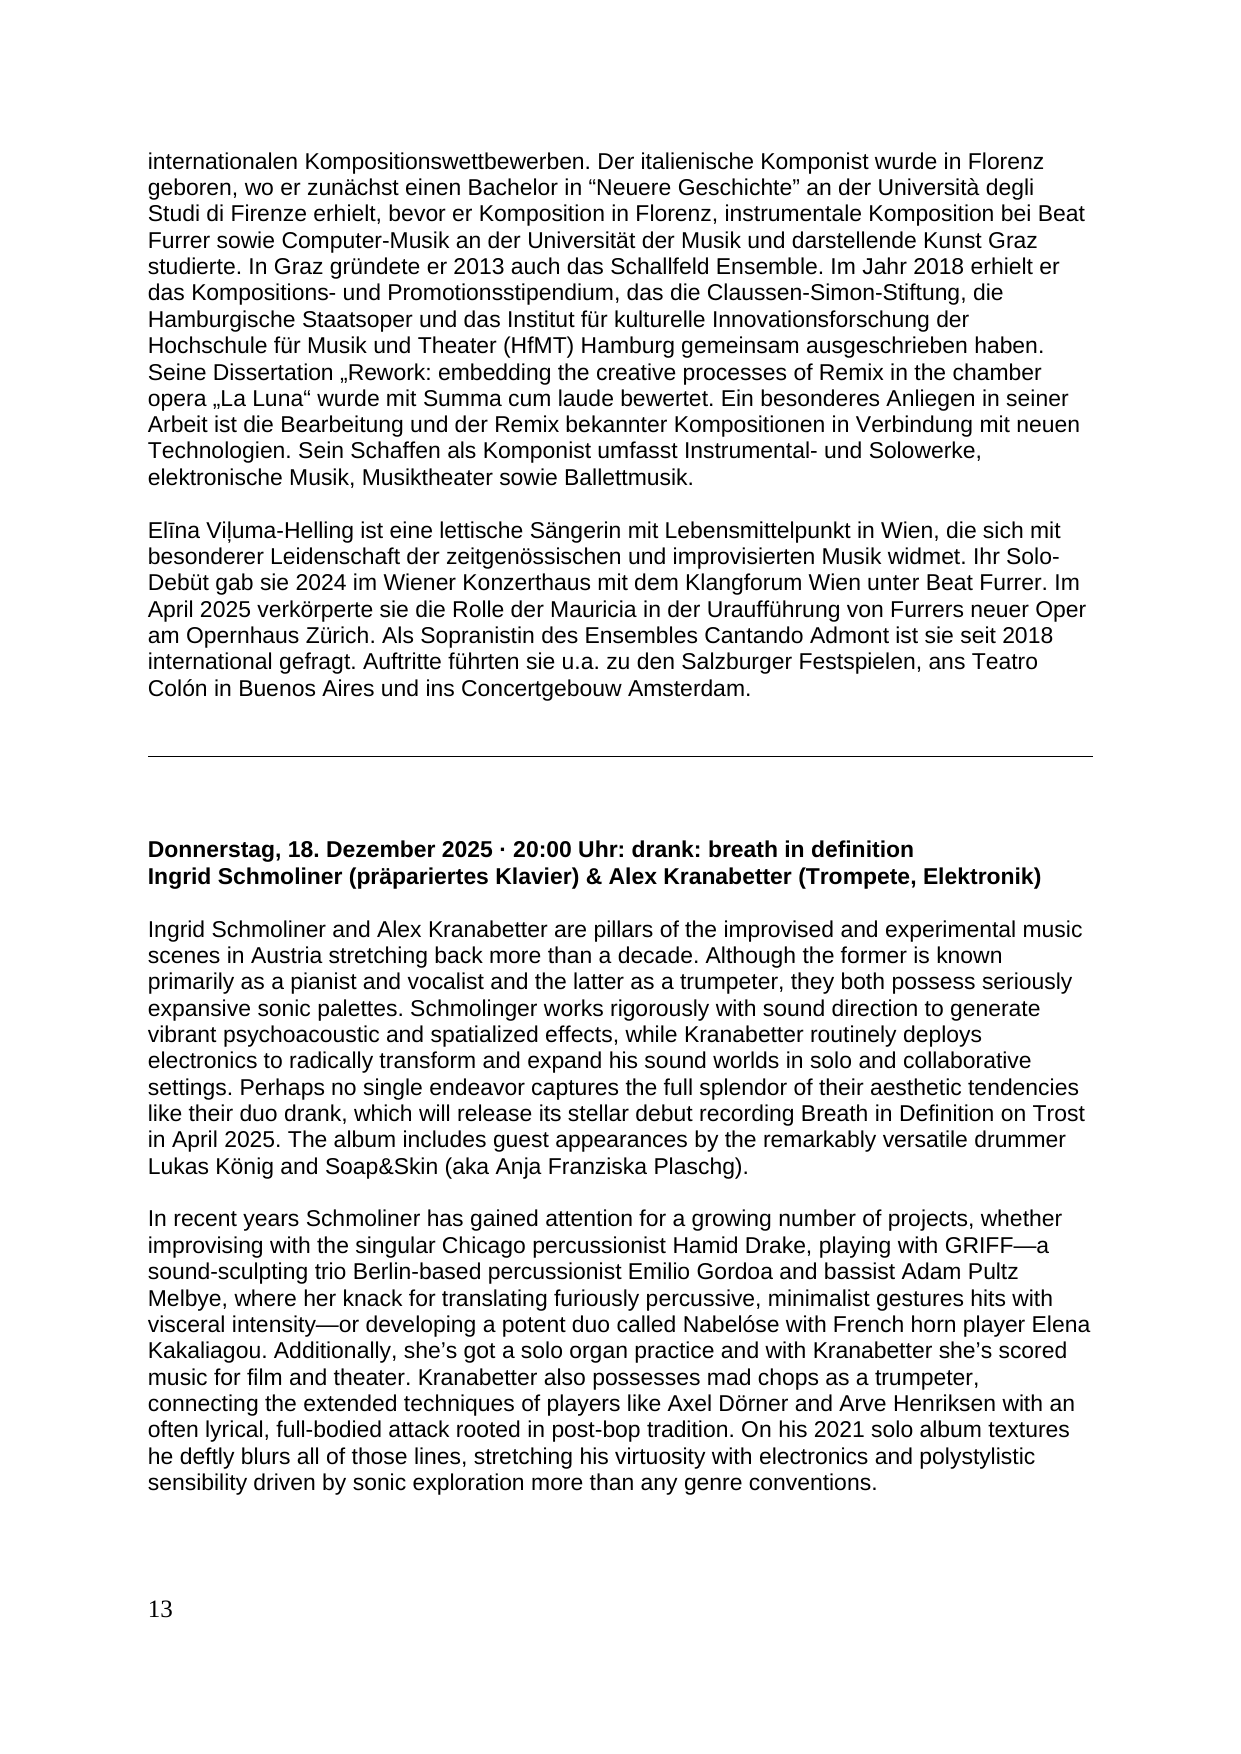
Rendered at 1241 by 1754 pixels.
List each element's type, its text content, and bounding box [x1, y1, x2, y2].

text Elīna Viļuma-Helling ist eine lettische Sängerin mit Lebensmittelpunkt in Wien, die sich mit besonderer Leidenschaft der zeitgenössischen und improvisierten Musik widmet. Ihr Solo-Debüt gab sie 2024 im Wiener Konzerthaus mit dem Klangforum Wien unter Beat Furrer. Im April 2025 verkörperte sie die Rolle der Mauricia in der Uraufführung von Furrers neuer Oper am Opernhaus Zürich. Als Sopranistin des Ensembles Cantando Admont ist sie seit 2018 international gefragt. Auftritte führten sie u.a. zu den Salzburger Festspielen, ans Teatro Colón in Buenos Aires und ins Concertgebouw Amsterdam. [148, 517, 1093, 701]
text In recent years Schmoliner has gained attention for a growing number of projects, whether improvising with the singular Chicago percussionist Hamid Drake, playing with GRIFF—a sound-sculpting trio Berlin-based percussionist Emilio Gordoa and bassist Adam Pultz Melbye, where her knack for translating furiously percussive, minimalist gestures hits with visceral intensity—or developing a potent duo called Nabelóse with French horn player Elena Kakaliagou. Additionally, she’s got a solo organ practice and with Kranabetter she’s scored music for film and theater. Kranabetter also possesses mad chops as a trumpeter, connecting the extended techniques of players like Axel Dörner and Arve Henriksen with an often lyrical, full-bodied attack rooted in post-bop tradition. On his 2021 solo album textures he deftly blurs all of those lines, stretching his virtuosity with electronics and polystylistic sensibility driven by sonic exploration more than any genre conventions. [148, 1205, 1093, 1495]
text Donnerstag, 18. Dezember 2025 · 20:00 Uhr: drank: breath in definition [148, 836, 1093, 863]
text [148, 148, 1093, 490]
text Ingrid Schmoliner and Alex Kranabetter are pillars of the improvised and experimental music scenes in Austria stretching back more than a decade. Although the former is known primarily as a pianist and vocalist and the latter as a trumpeter, they both possess seriously expansive sonic palettes. Schmolinger works rigorously with sound direction to generate vibrant psychoacoustic and spatialized effects, while Kranabetter routinely deploys electronics to radically transform and expand his sound worlds in solo and collaborative settings. Perhaps no single endeavor captures the full splendor of their aesthetic tendencies like their duo drank, which will release its stellar debut recording Breath in Definition on Trost in April 2025. The album includes guest appearances by the remarkably versatile drummer Lukas König and Soap&Skin (aka Anja Franziska Plaschg). [148, 916, 1093, 1179]
text Ingrid Schmoliner (präpariertes Klavier) & Alex Kranabetter (Trompete, Elektronik) [148, 863, 1093, 889]
